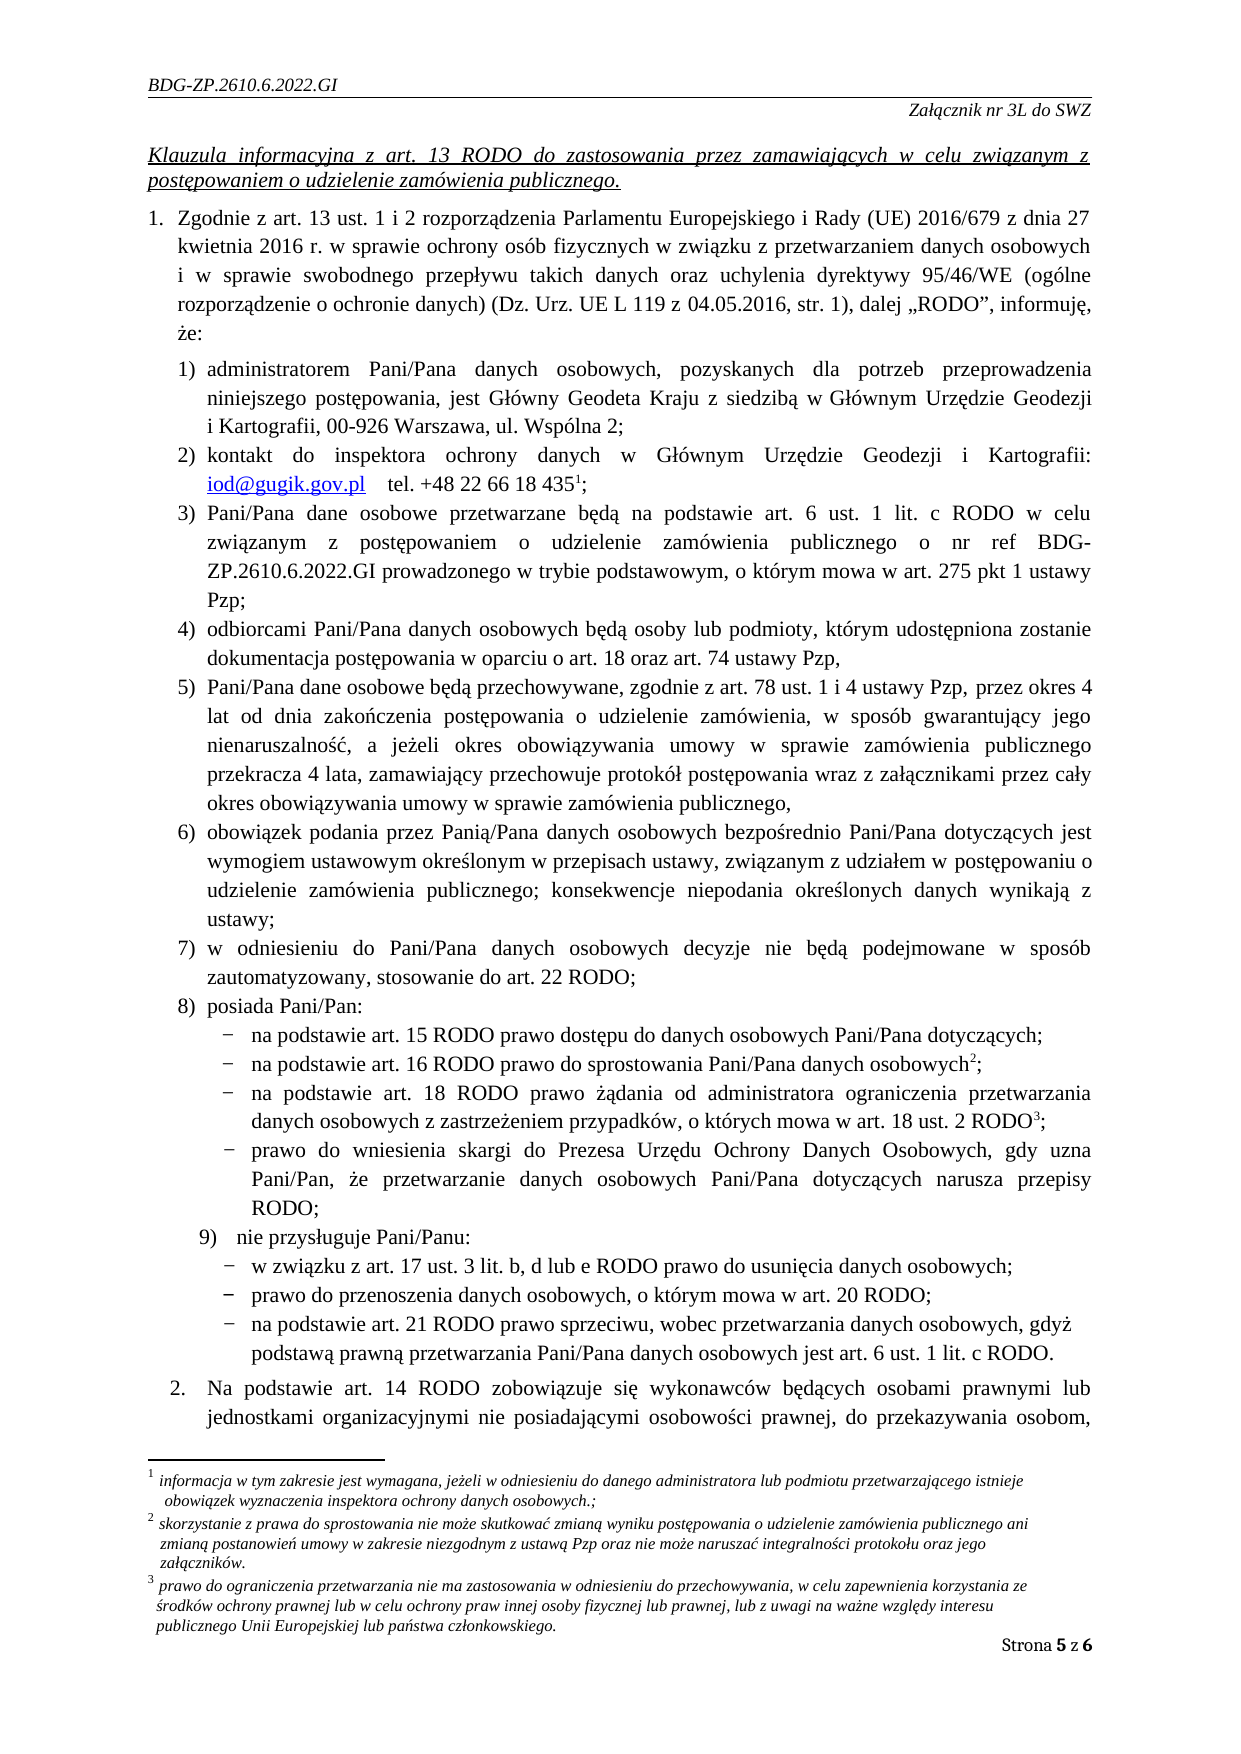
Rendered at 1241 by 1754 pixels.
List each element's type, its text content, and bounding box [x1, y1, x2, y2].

list administratorem Pani/Pana danych osobowych, pozyskanych dla potrzeb przeprowadzenia niniejszego postępowania, jest Główny Geodeta Kraju z siedzibą w Głównym Urzędzie Geodezji i Kartografii, 00-926 Warszawa, ul. Wspólna 2; [177, 356, 1092, 439]
list w odniesieniu do Pani/Pana danych osobowych decyzje nie będą podejmowane w sposób zautomatyzowany, stosowanie do art. 22 RODO; [177, 935, 1092, 989]
list prawo do przenoszenia danych osobowych, o którym mowa w art. 20 RODO; [222, 1282, 1092, 1307]
list Zgodnie z art. 13 ust. 1 i 2 rozporządzenia Parlamentu Europejskiego i Rady (UE) 2016/679 z dnia 27 kwietnia 2016 r. w sprawie ochrony osób fizycznych w związku z przetwarzaniem danych osobowych i w sprawie swobodnego przepływu takich danych oraz uchylenia dyrektywy 95/46/WE (ogólne rozporządzenie o ochronie danych) (Dz. Urz. UE L 119 z 04.05.2016, str. 1), dalej „RODO”, informuję, że: [148, 204, 1092, 346]
list odbiorcami Pani/Pana danych osobowych będą osoby lub podmioty, którym udostępniona zostanie dokumentacja postępowania w oparciu o art. 18 oraz art. 74 ustawy Pzp, [177, 616, 1092, 670]
list nie przysługuje Pani/Panu: [199, 1224, 1092, 1249]
list prawo do wniesienia skargi do Prezesa Urzędu Ochrony Danych Osobowych, gdy uzna Pani/Pan, że przetwarzanie danych osobowych Pani/Pana dotyczących narusza przepisy RODO; [222, 1137, 1092, 1221]
list Pani/Pana dane osobowe będą przechowywane, zgodnie z art. 78 ust. 1 i 4 ustawy Pzp, przez okres 4 lat od dnia zakończenia postępowania o udzielenie zamówienia, w sposób gwarantujący jego nienaruszalność, a jeżeli okres obowiązywania umowy w sprawie zamówienia publicznego przekracza 4 lata, zamawiający przechowuje protokół postępowania wraz z załącznikami przez cały okres obowiązywania umowy w sprawie zamówienia publicznego, [177, 674, 1092, 815]
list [169, 1375, 1092, 1429]
list na podstawie art. 21 RODO prawo sprzeciwu, wobec przetwarzania danych osobowych, gdyż podstawą prawną przetwarzania Pani/Pana danych osobowych jest art. 6 ust. 1 lit. c RODO. [222, 1311, 1092, 1365]
list obowiązek podania przez Panią/Pana danych osobowych bezpośrednio Pani/Pana dotyczących jest wymogiem ustawowym określonym w przepisach ustawy, związanym z udziałem w postępowaniu o udzielenie zamówienia publicznego; konsekwencje niepodania określonych danych wynikają z ustawy; [177, 819, 1092, 931]
list Pani/Pana dane osobowe przetwarzane będą na podstawie art. 6 ust. 1 lit. c RODO w celu związanym z postępowaniem o udzielenie zamówienia publicznego o nr ref BDG-ZP.2610.6.2022.GI prowadzonego w trybie podstawowym, o którym mowa w art. 275 pkt 1 ustawy Pzp; [177, 500, 1092, 612]
list w związku z art. 17 ust. 3 lit. b, d lub e RODO prawo do usunięcia danych osobowych; [222, 1253, 1092, 1278]
list na podstawie art. 16 RODO prawo do sprostowania Pani/Pana danych osobowych; [222, 1051, 1092, 1076]
list na podstawie art. 15 RODO prawo dostępu do danych osobowych Pani/Pana dotyczących; [222, 1022, 1092, 1047]
list posiada Pani/Pan: [177, 993, 1092, 1018]
list na podstawie art. 18 RODO prawo żądania od administratora ograniczenia przetwarzania danych osobowych z zastrzeżeniem przypadków, o których mowa w art. 18 ust. 2 RODO; [222, 1079, 1092, 1134]
text Klauzula informacyjna z art. 13 RODO do zastosowania przez zamawiających w celu związanym z postępowaniem o udzielenie zamówienia publicznego. [148, 142, 1092, 192]
list kontakt do inspektora ochrony danych w Głównym Urzędzie Geodezji i Kartografii: iod@gugik.gov.pl tel. +48 22 66 18 435; [177, 442, 1092, 497]
